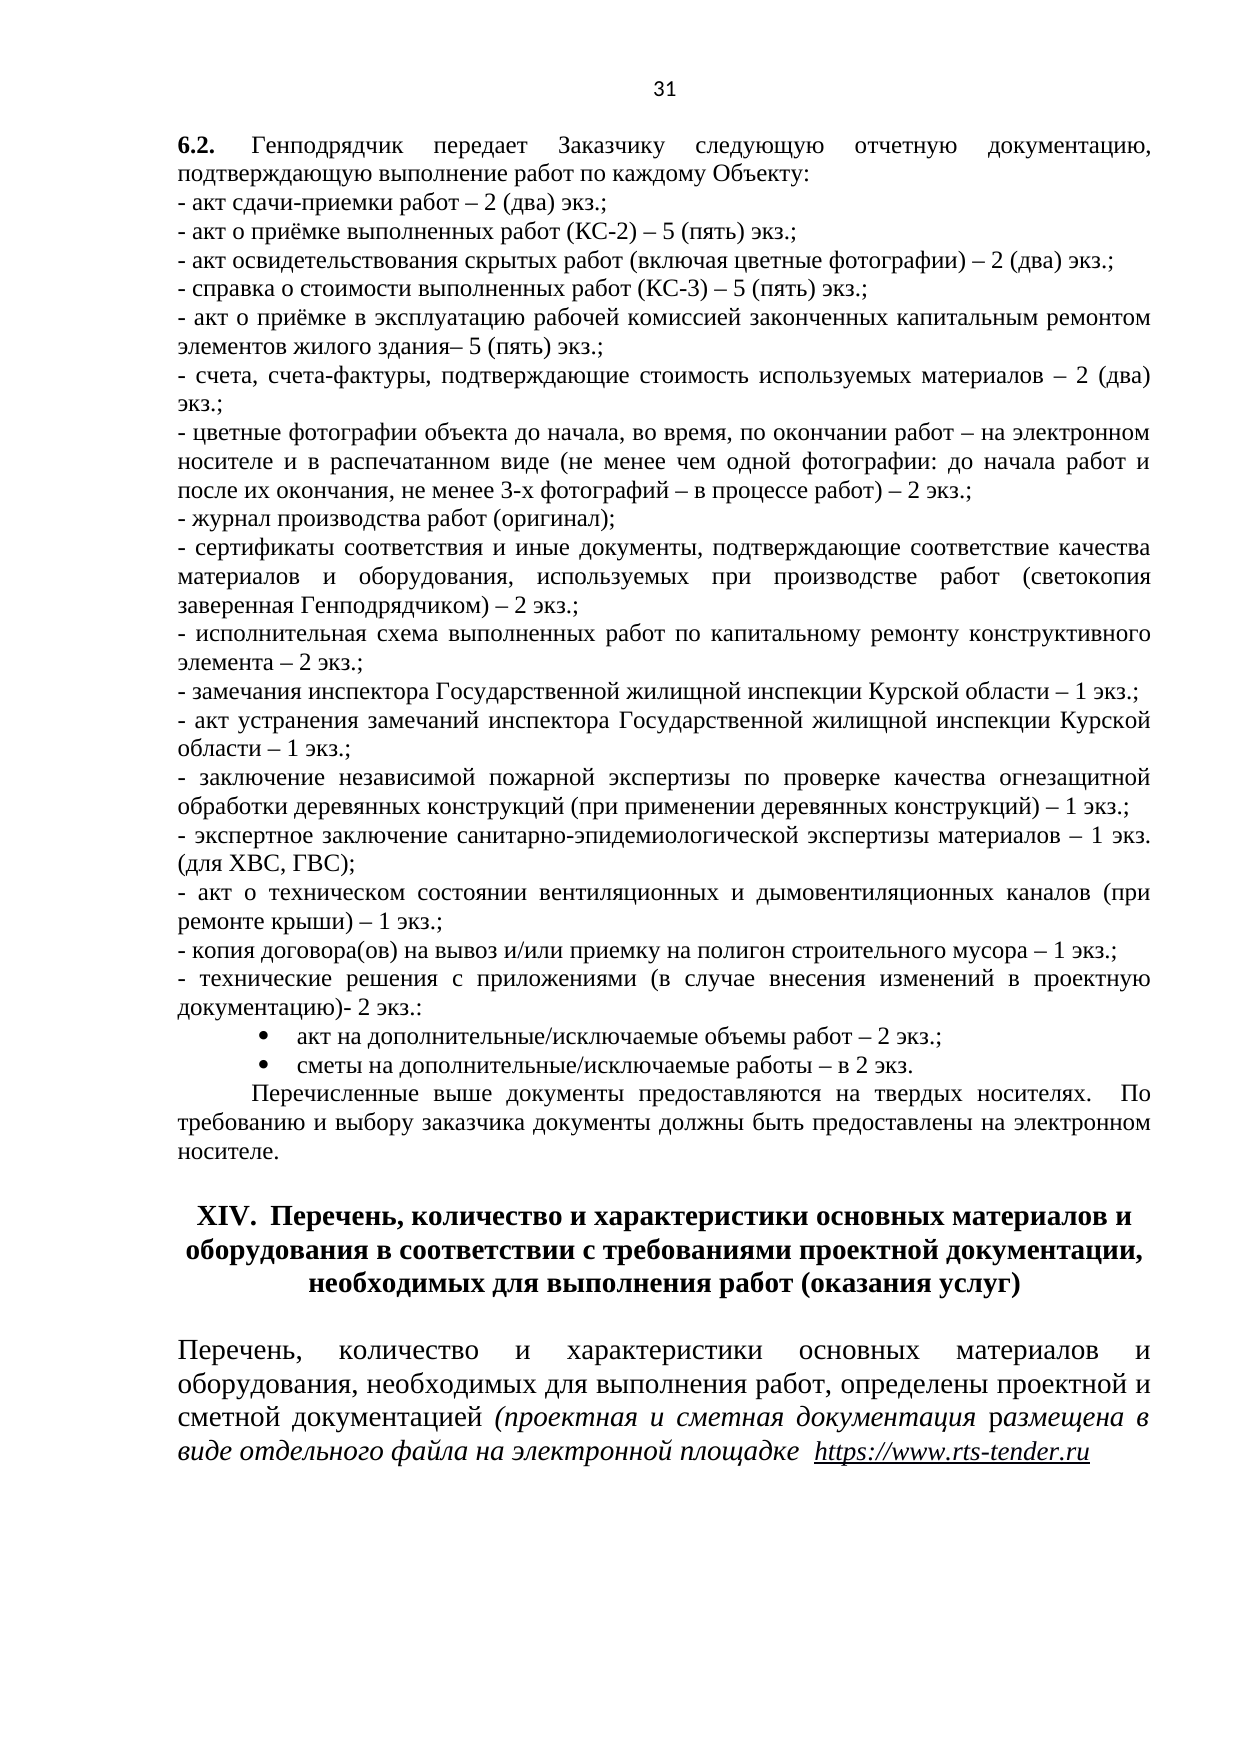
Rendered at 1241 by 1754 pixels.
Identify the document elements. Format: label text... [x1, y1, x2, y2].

list Перечень, количество и характеристики основных материалов и оборудования, необходимых для выполнения работ, определены проектной и сметной документацией (проектная и сметная документация размещена в виде отдельного файла на электронной площадке https://www.rts-tender.ru [177, 1332, 1152, 1467]
text - технические решения с приложениями (в случае внесения изменений в проектную документацию)- 2 экз.: [177, 963, 1152, 1021]
text - акт о техническом состоянии вентиляционных и дымовентиляционных каналов (при ремонте крыши) – 1 экз.; [177, 877, 1152, 935]
text - заключение независимой пожарной экспертизы по проверке качества огнезащитной обработки деревянных конструкций (при применении деревянных конструкций) – 1 экз.; [177, 762, 1152, 820]
text - цветные фотографии объекта до начала, во время, по окончании работ – на электронном носителе и в распечатанном виде (не менее чем одной фотографии: до начала работ и после их окончания, не менее 3-х фотографий – в процессе работ) – 2 экз.; [177, 417, 1152, 503]
text - акт сдачи-приемки работ – 2 (два) экз.; [177, 187, 1152, 216]
text - сертификаты соответствия и иные документы, подтверждающие соответствие качества материалов и оборудования, используемых при производстве работ (светокопия заверенная Генподрядчиком) – 2 экз.; [177, 532, 1152, 618]
text - счета, счета-фактуры, подтверждающие стоимость используемых материалов – 2 (два) экз.; [177, 360, 1152, 417]
text 6.2. Генподрядчик передает Заказчику следующую отчетную документацию, подтверждающую выполнение работ по каждому Объекту: [177, 130, 1152, 187]
text - акт о приёмке в эксплуатацию рабочей комиссией законченных капитальным ремонтом элементов жилого здания– 5 (пять) экз.; [177, 302, 1152, 360]
text Перечисленные выше документы предоставляются на твердых носителях. По требованию и выбору заказчика документы должны быть предоставлены на электронном носителе. [177, 1078, 1152, 1165]
list сметы на дополнительные/исключаемые работы – в 2 экз. [259, 1050, 1152, 1078]
text - исполнительная схема выполненных работ по капитальному ремонту конструктивного элемента – 2 экз.; [177, 618, 1152, 676]
text - акт о приёмке выполненных работ (КС-2) – 5 (пять) экз.; [177, 216, 1152, 245]
text - замечания инспектора Государственной жилищной инспекции Курской области – 1 экз.; [177, 676, 1152, 705]
list Перечень, количество и характеристики основных материалов и оборудования в соответствии с требованиями проектной документации, необходимых для выполнения работ (оказания услуг) [177, 1198, 1152, 1299]
text - акт устранения замечаний инспектора Государственной жилищной инспекции Курской области – 1 экз.; [177, 705, 1152, 762]
text - журнал производства работ (оригинал); [177, 503, 1152, 532]
text - справка о стоимости выполненных работ (КС-3) – 5 (пять) экз.; [177, 273, 1152, 302]
text - акт освидетельствования скрытых работ (включая цветные фотографии) – 2 (два) экз.; [177, 245, 1152, 273]
text - копия договора(ов) на вывоз и/или приемку на полигон строительного мусора – 1 экз.; [177, 935, 1152, 963]
list акт на дополнительные/исключаемые объемы работ – 2 экз.; [259, 1021, 1152, 1050]
text - экспертное заключение санитарно-эпидемиологической экспертизы материалов – 1 экз. (для ХВС, ГВС); [177, 820, 1152, 877]
